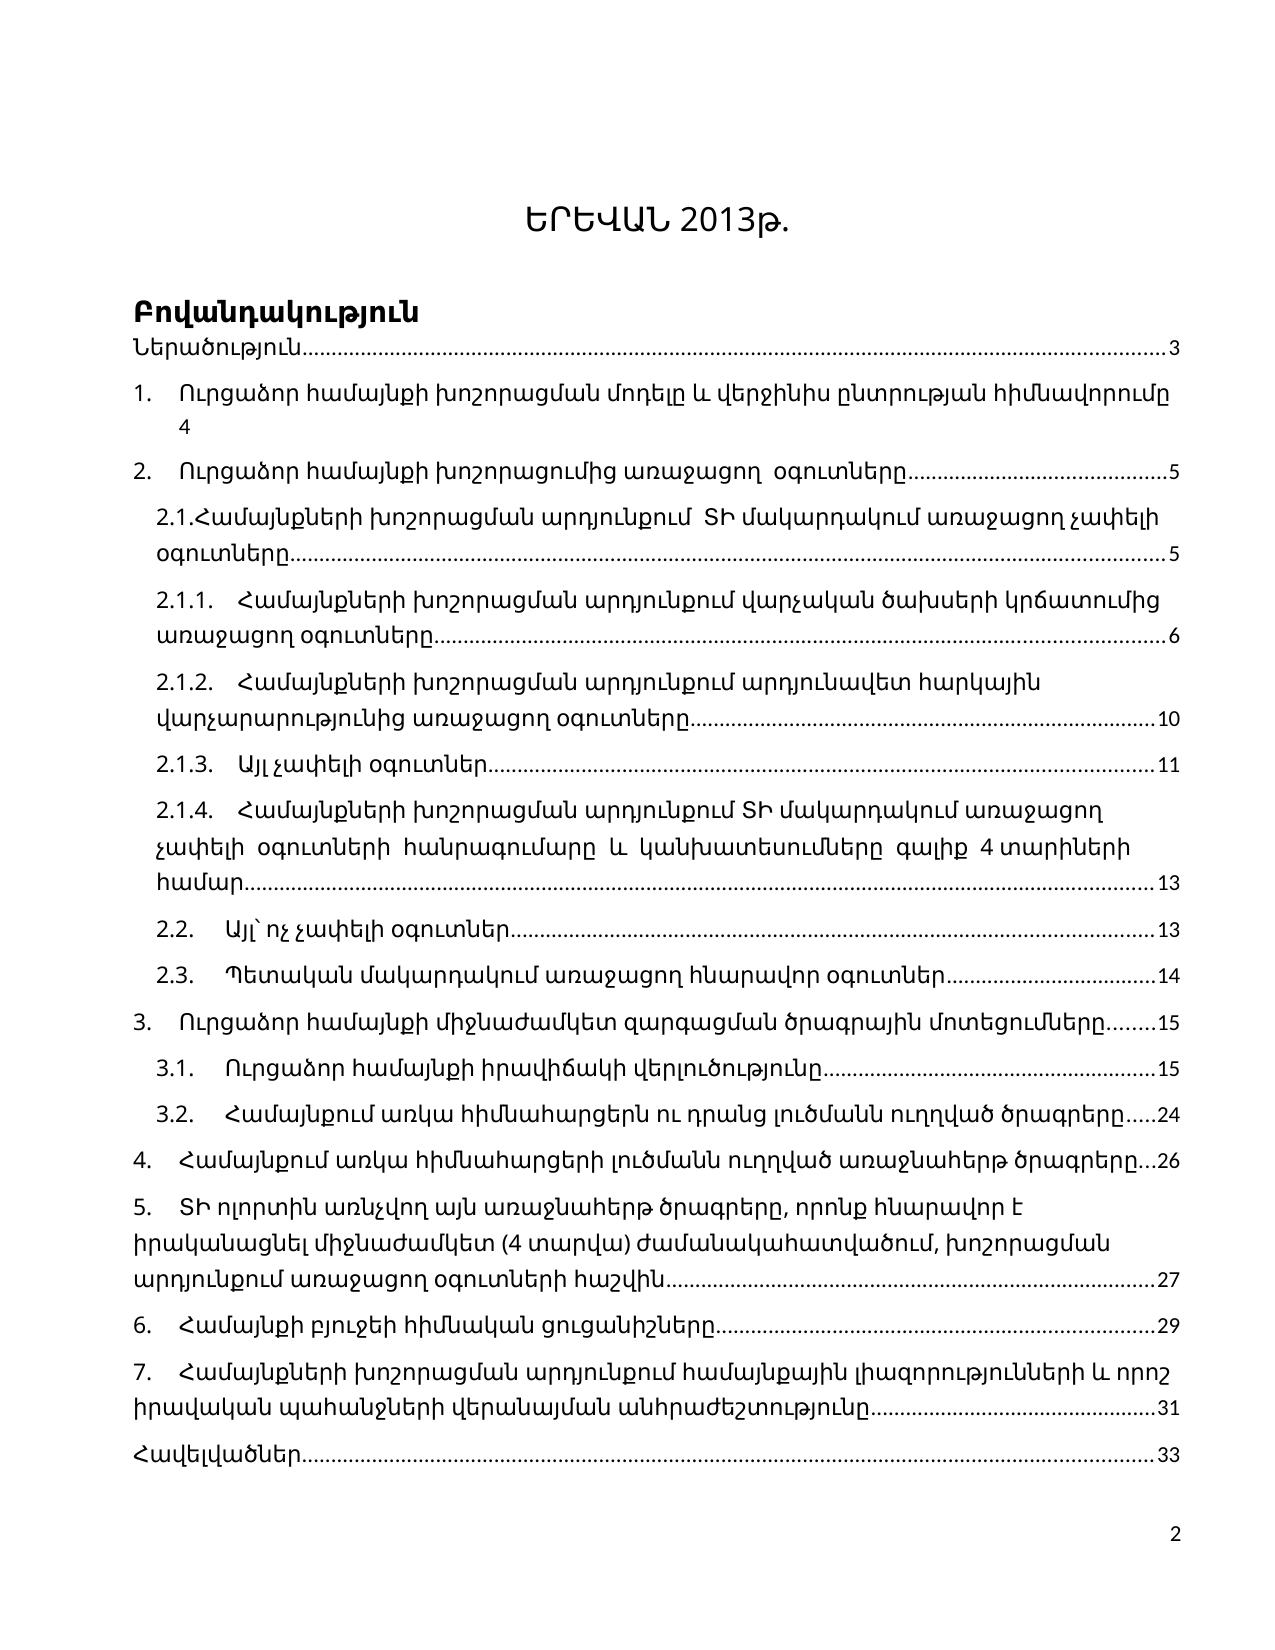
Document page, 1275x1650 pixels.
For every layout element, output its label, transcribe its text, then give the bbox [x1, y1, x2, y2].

text ԵՐԵՎԱՆ 2013թ. [133, 195, 1181, 241]
